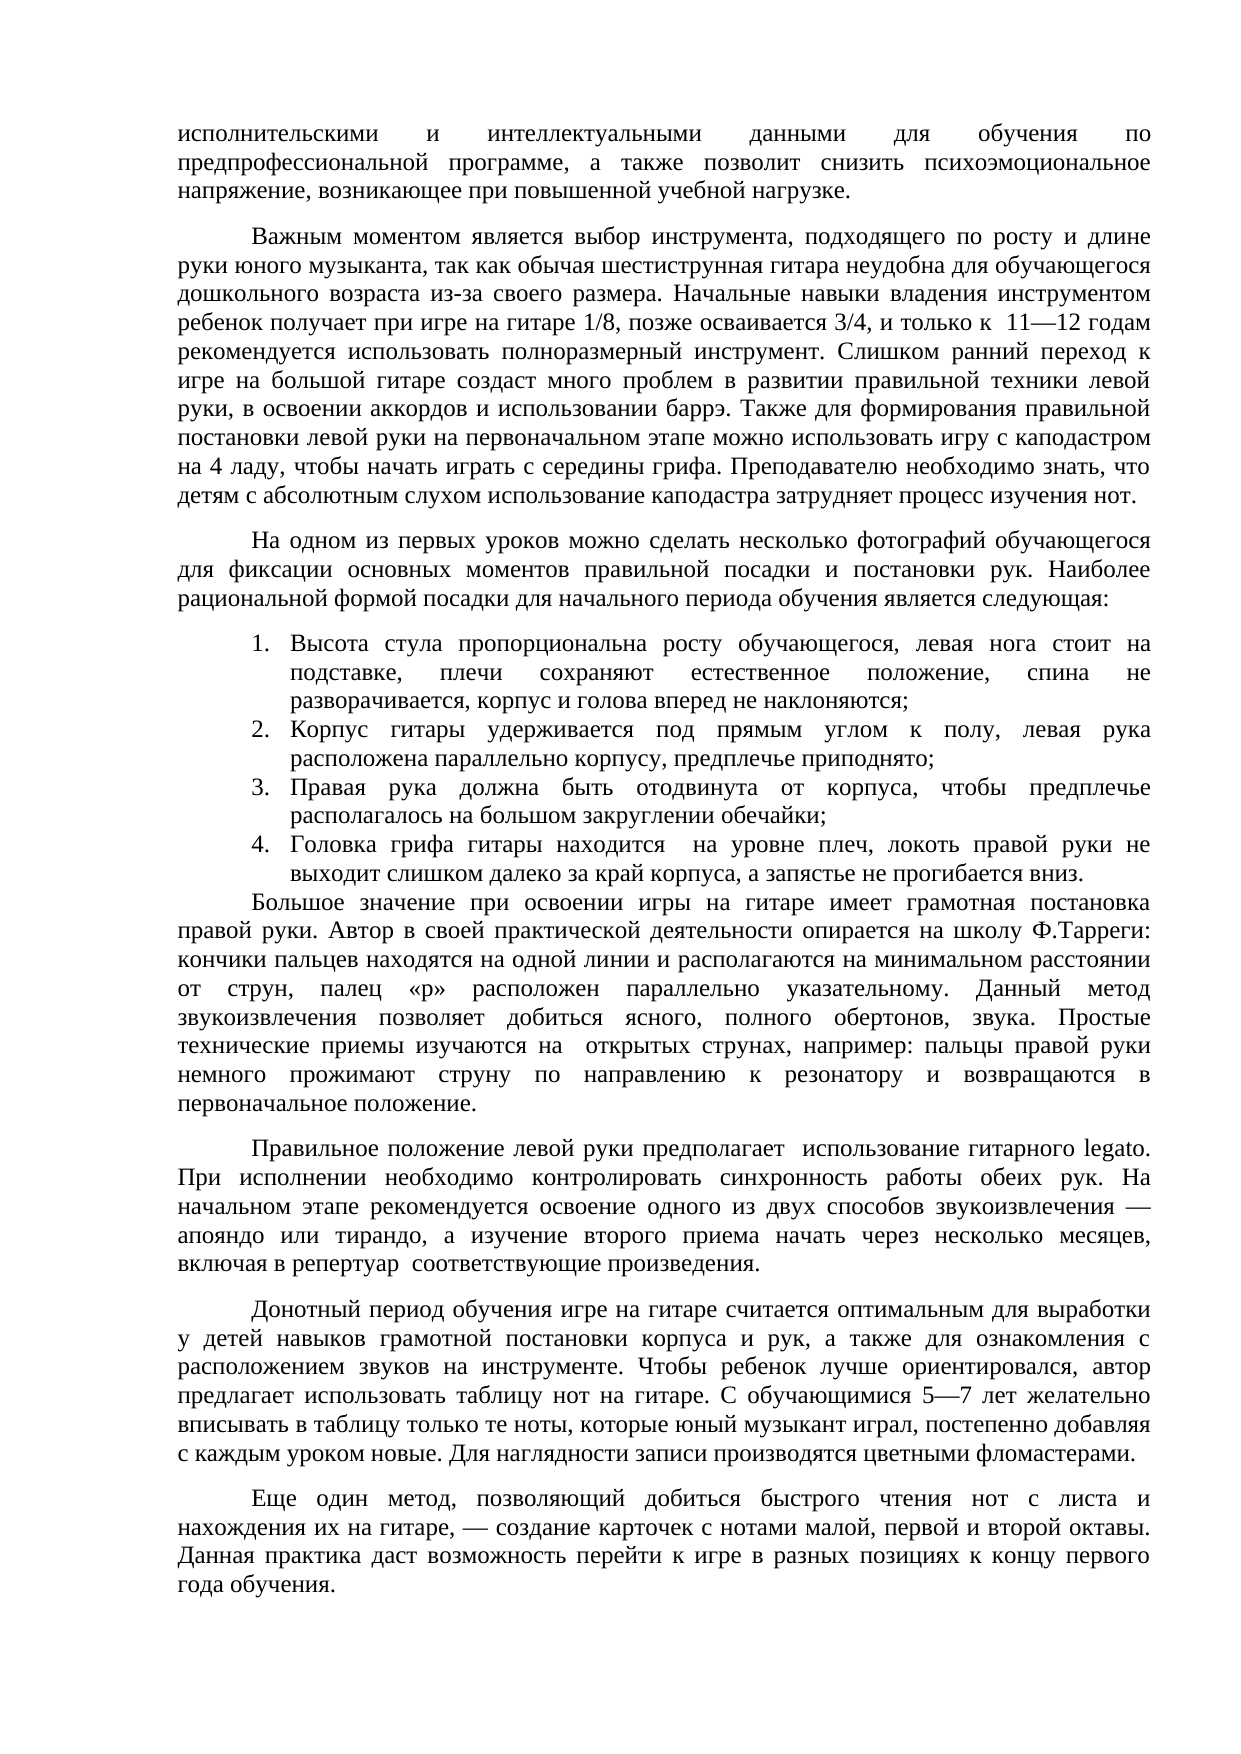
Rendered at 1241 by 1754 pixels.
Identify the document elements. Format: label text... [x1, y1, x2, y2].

list Головка грифа гитары находится на уровне плеч, локоть правой руки не выходит слишком далеко за край корпуса, а запястье не прогибается вниз. [251, 829, 1152, 887]
text На одном из первых уроков можно сделать несколько фотографий обучающегося для фиксации основных моментов правильной посадки и постановки рук. Наиболее рациональной формой посадки для начального периода обучения является следующая: [177, 525, 1152, 611]
text Большое значение при освоении игры на гитаре имеет грамотная постановка правой руки. Автор в своей практической деятельности опирается на школу Ф.Тарреги: кончики пальцев находятся на одной линии и располагаются на минимальном расстоянии от струн, палец «p» расположен параллельно указательному. Данный метод звукоизвлечения позволяет добиться ясного, полного обертонов, звука. Простые технические приемы изучаются на открытых струнах, например: пальцы правой руки немного прожимают струну по направлению к резонатору и возвращаются в первоначальное положение. [177, 887, 1152, 1117]
text Важным моментом является выбор инструмента, подходящего по росту и длине руки юного музыканта, так как обычая шестиструнная гитара неудобна для обучающегося дошкольного возраста из-за своего размера. Начальные навыки владения инструментом ребенок получает при игре на гитаре 1/8, позже осваивается 3/4, и только к 11—12 годам рекомендуется использовать полноразмерный инструмент. Слишком ранний переход к игре на большой гитаре создаст много проблем в развитии правильной техники левой руки, в освоении аккордов и использовании баррэ. Также для формирования правильной постановки левой руки на первоначальном этапе можно использовать игру с каподастром на 4 ладу, чтобы начать играть с середины грифа. Преподавателю необходимо знать, что детям с абсолютным слухом использование каподастра затрудняет процесс изучения нот. [177, 221, 1152, 508]
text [177, 118, 1152, 204]
text Донотный период обучения игре на гитаре считается оптимальным для выработки у детей навыков грамотной постановки корпуса и рук, а также для ознакомления с расположением звуков на инструменте. Чтобы ребенок лучше ориентировался, автор предлагает использовать таблицу нот на гитаре. С обучающимися 5—7 лет желательно вписывать в таблицу только те ноты, которые юный музыкант играл, постепенно добавляя с каждым уроком новые. Для наглядности записи производятся цветными фломастерами. [177, 1294, 1152, 1466]
list Правая рука должна быть отодвинута от корпуса, чтобы предплечье располагалось на большом закруглении обечайки; [251, 772, 1152, 829]
text Правильное положение левой руки предполагает использование гитарного legato. При исполнении необходимо контролировать синхронность работы обеих рук. На начальном этапе рекомендуется освоение одного из двух способов звукоизвлечения — апояндо или тирандо, а изучение второго приема начать через несколько месяцев, включая в репертуар соответствующие произведения. [177, 1133, 1152, 1277]
list Высота стула пропорциональна росту обучающегося, левая нога стоит на подставке, плечи сохраняют естественное положение, спина не разворачивается, корпус и голова вперед не наклоняются; [251, 628, 1152, 714]
list Корпус гитары удерживается под прямым углом к полу, левая рука расположена параллельно корпусу, предплечье приподнято; [251, 714, 1152, 772]
text Еще один метод, позволяющий добиться быстрого чтения нот с листа и нахождения их на гитаре, — создание карточек с нотами малой, первой и второй октавы. Данная практика даст возможность перейти к игре в разных позициях к концу первого года обучения. [177, 1483, 1152, 1598]
